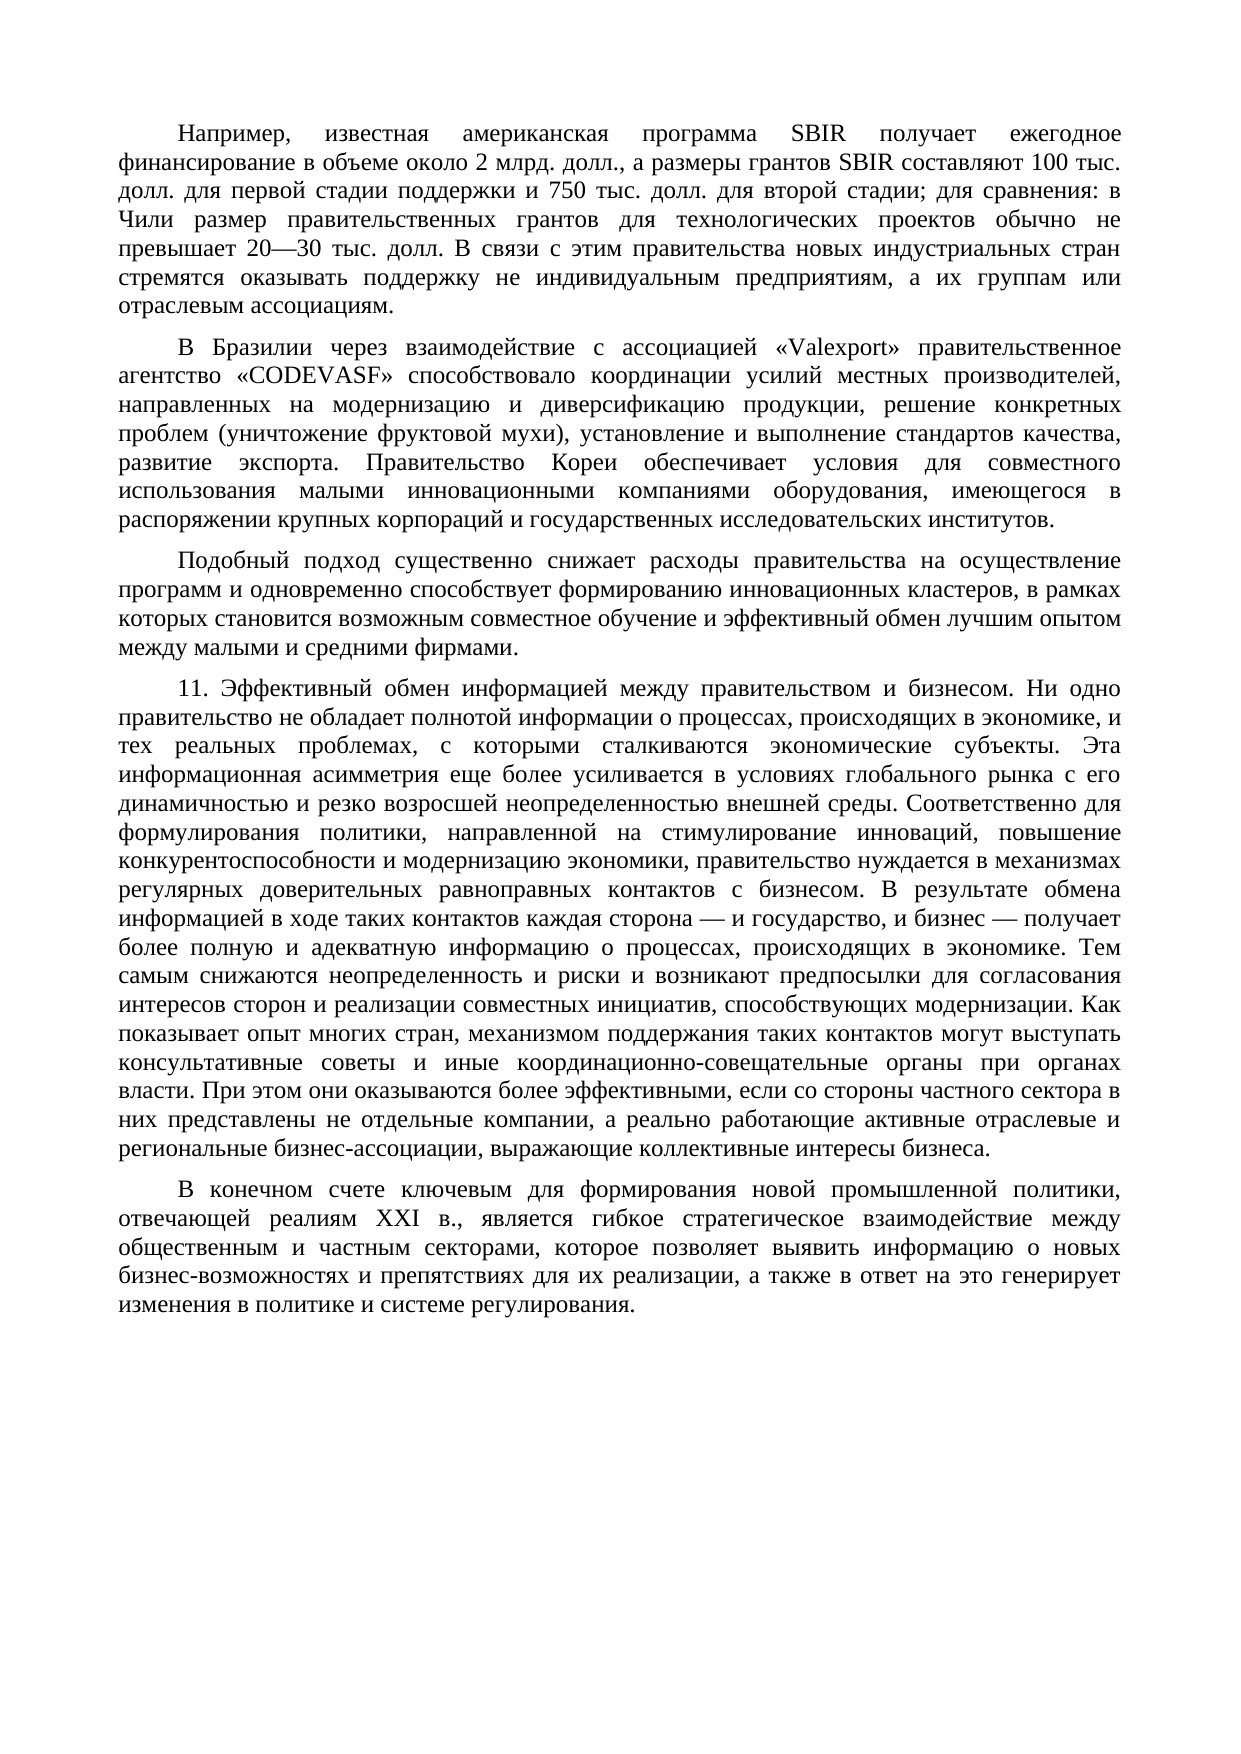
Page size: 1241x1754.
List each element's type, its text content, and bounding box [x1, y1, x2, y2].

text Подобный подход существенно снижает расходы правительства на осуществление программ и одновременно способствует формированию инновационных кластеров, в рамках которых становится возможным совместное обучение и эффективный обмен лучшим опытом между малыми и средними фирмами. [118, 546, 1122, 661]
text Например, известная американская программа SBIR получает ежегодное финансирование в объеме около 2 млрд. долл., а размеры грантов SBIR составляют 100 тыс. долл. для первой стадии поддержки и 750 тыс. долл. для второй стадии; для сравнения: в Чили размер правительственных грантов для технологических проектов обычно не превышает 20—30 тыс. долл. В связи с этим правительства новых индустриальных стран стремятся оказывать поддержку не индивидуальным предприятиям, а их группам или отраслевым ассоциациям. [118, 118, 1122, 319]
text В конечном счете ключевым для формирования новой промышленной политики, отвечающей реалиям XXI в., является гибкое стратегическое взаимодействие между общественным и частным секторами, которое позволяет выявить информацию о новых бизнес-возможностях и препятствиях для их реализации, а также в ответ на это генерирует изменения в политике и системе регулирования. [118, 1174, 1122, 1318]
text В Бразилии через взаимодействие с ассоциацией «Valexport» правительственное агентство «CODEVASF» способствовало координации усилий местных производителей, направленных на модернизацию и диверсификацию продукции, решение конкретных проблем (уничтожение фруктовой мухи), установление и выполнение стандартов качества, развитие экспорта. Правительство Кореи обеспечивает условия для совместного использования малыми инновационными компаниями оборудования, имеющегося в распоряжении крупных корпораций и государственных исследовательских институтов. [118, 332, 1122, 533]
text 11. Эффективный обмен информацией между правительством и бизнесом. Ни одно правительство не обладает полнотой информации о процессах, происходящих в экономике, и тех реальных проблемах, с которыми сталкиваются экономические субъекты. Эта информационная асимметрия еще более усиливается в условиях глобального рынка с его динамичностью и резко возросшей неопределенностью внешней среды. Соответственно для формулирования политики, направленной на стимулирование инноваций, повышение конкурентоспособности и модернизацию экономики, правительство нуждается в механизмах регулярных доверительных равноправных контактов с бизнесом. В результате обмена информацией в ходе таких контактов каждая сторона — и государство, и бизнес — получает более полную и адекватную информацию о процессах, происходящих в экономике. Тем самым снижаются неопределенность и риски и возникают предпосылки для согласования интересов сторон и реализации совместных инициатив, способствующих модернизации. Как показывает опыт многих стран, механизмом поддержания таких контактов могут выступать консультативные советы и иные координационно-совещательные органы при органах власти. При этом они оказываются более эффективными, если со стороны частного сектора в них представлены не отдельные компании, а реально работающие активные отраслевые и региональные бизнес-ассоциации, выражающие коллективные интересы бизнеса. [118, 673, 1122, 1162]
